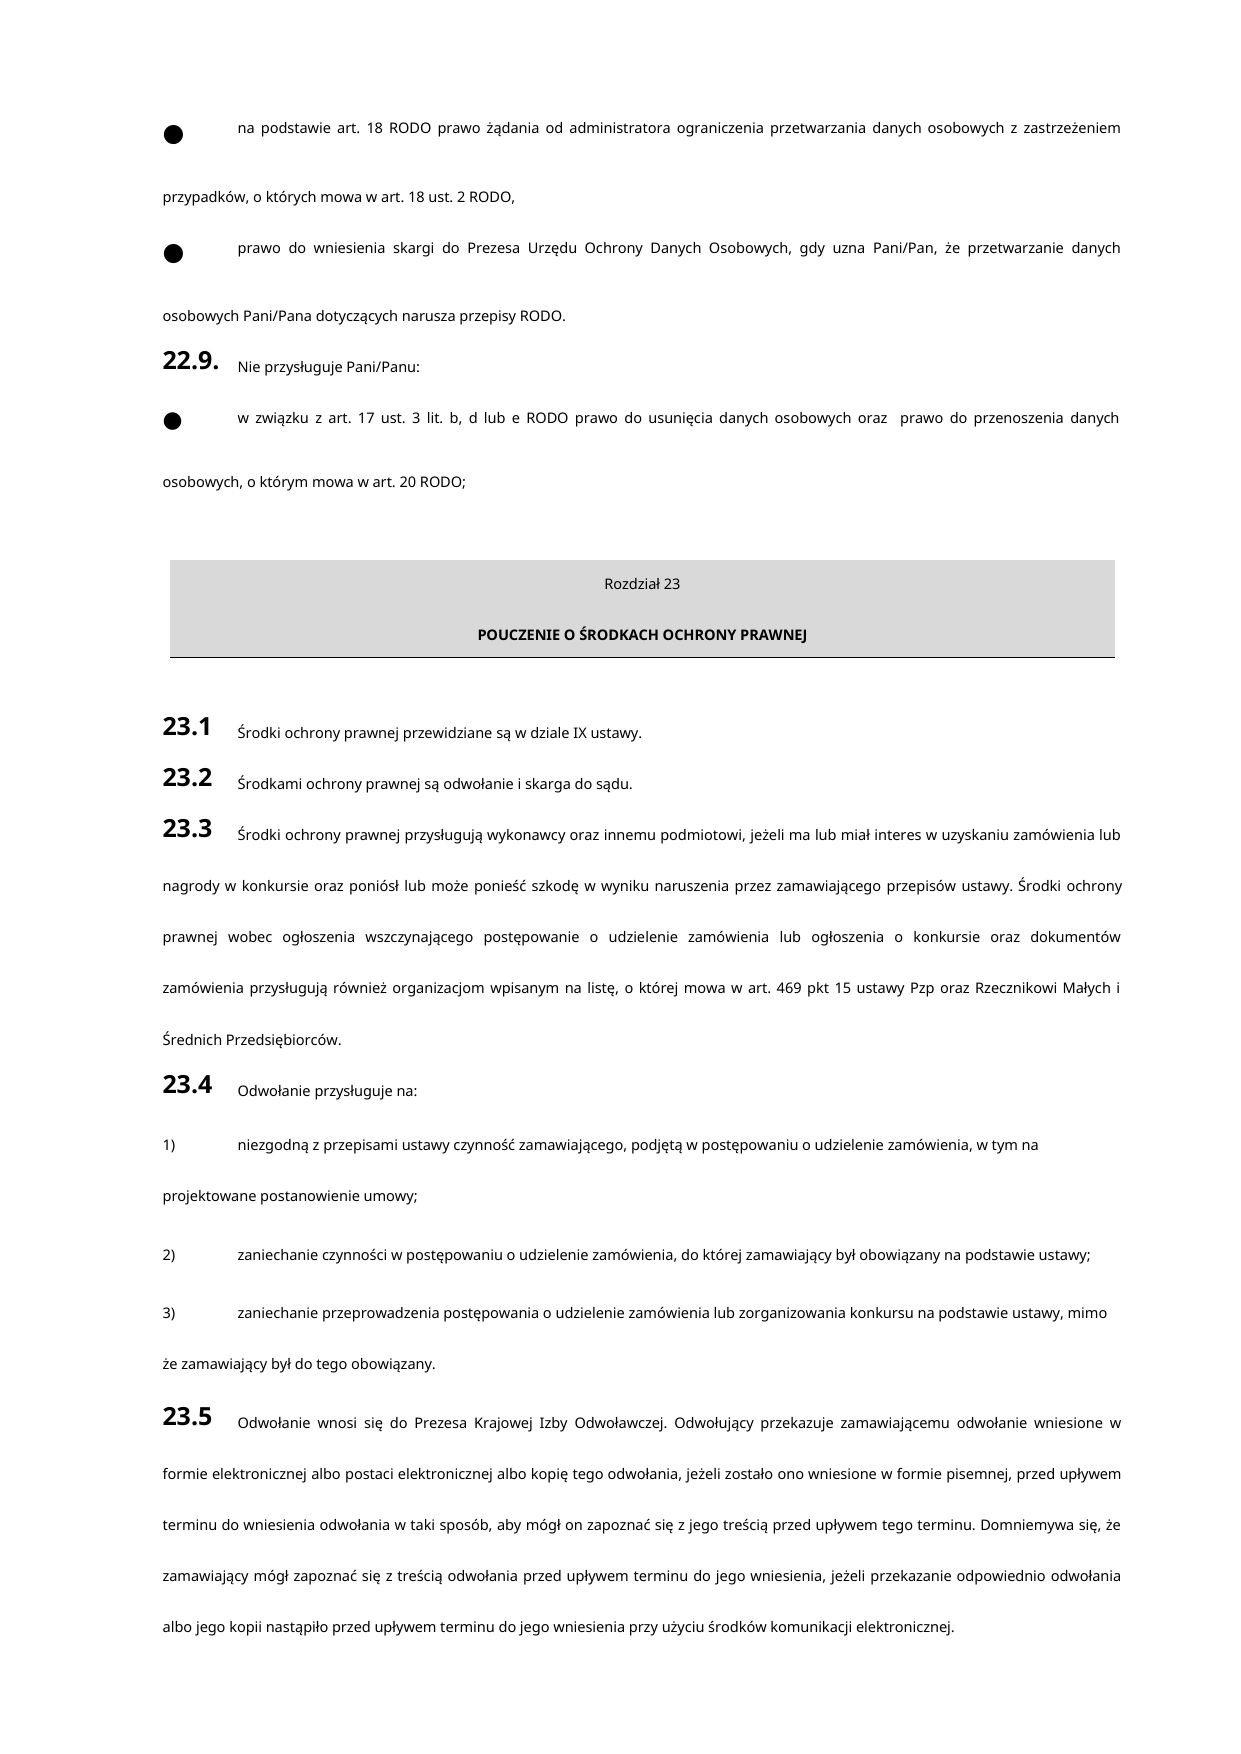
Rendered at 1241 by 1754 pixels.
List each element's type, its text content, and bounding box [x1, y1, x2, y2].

text 2) zaniechanie czynności w postępowaniu o udzielenie zamówienia, do której zamawiający był obowiązany na podstawie ustawy; [162, 1230, 1122, 1264]
list Nie przysługuje Pani/Panu: [162, 343, 1122, 377]
text 3) zaniechanie przeprowadzenia postępowania o udzielenie zamówienia lub zorganizowania konkursu na podstawie ustawy, mimo że zamawiający był do tego obowiązany. [162, 1289, 1122, 1374]
list w związku z art. 17 ust. 3 lit. b, d lub e RODO prawo do usunięcia danych osobowych oraz prawo do przenoszenia danych osobowych, o którym mowa w art. 20 RODO; [162, 394, 1122, 492]
list Środkami ochrony prawnej są odwołanie i skarga do sądu. [162, 760, 1122, 794]
table_header Rozdział 23 POUCZENIE O ŚRODKACH OCHRONY PRAWNEJ [170, 560, 1115, 657]
list Środki ochrony prawnej przewidziane są w dziale IX ustawy. [162, 709, 1122, 743]
list Środki ochrony prawnej przysługują wykonawcy oraz innemu podmiotowi, jeżeli ma lub miał interes w uzyskaniu zamówienia lub nagrody w konkursie oraz poniósł lub może ponieść szkodę w wyniku naruszenia przez zamawiającego przepisów ustawy. Środki ochrony prawnej wobec ogłoszenia wszczynającego postępowanie o udzielenie zamówienia lub ogłoszenia o konkursie oraz dokumentów zamówienia przysługują również organizacjom wpisanym na listę, o której mowa w art. 469 pkt 15 ustawy Pzp oraz Rzecznikowi Małych i Średnich Przedsiębiorców. [162, 811, 1122, 1049]
list Odwołanie wnosi się do Prezesa Krajowej Izby Odwoławczej. Odwołujący przekazuje zamawiającemu odwołanie wniesione w formie elektronicznej albo postaci elektronicznej albo kopię tego odwołania, jeżeli zostało ono wniesione w formie pisemnej, przed upływem terminu do wniesienia odwołania w taki sposób, aby mógł on zapoznać się z jego treścią przed upływem tego terminu. Domniemywa się, że zamawiający mógł zapoznać się z treścią odwołania przed upływem terminu do jego wniesienia, jeżeli przekazanie odpowiednio odwołania albo jego kopii nastąpiło przed upływem terminu do jego wniesienia przy użyciu środków komunikacji elektronicznej. [162, 1398, 1122, 1637]
list Odwołanie przysługuje na: [162, 1066, 1122, 1100]
text 1) niezgodną z przepisami ustawy czynność zamawiającego, podjętą w postępowaniu o udzielenie zamówienia, w tym na projektowane postanowienie umowy; [162, 1121, 1122, 1206]
list prawo do wniesienia skargi do Prezesa Urzędu Ochrony Danych Osobowych, gdy uzna Pani/Pan, że przetwarzanie danych osobowych Pani/Pana dotyczących narusza przepisy RODO. [162, 223, 1122, 326]
list na podstawie art. 18 RODO prawo żądania od administratora ograniczenia przetwarzania danych osobowych z zastrzeżeniem przypadków, o których mowa w art. 18 ust. 2 RODO, [162, 104, 1122, 206]
